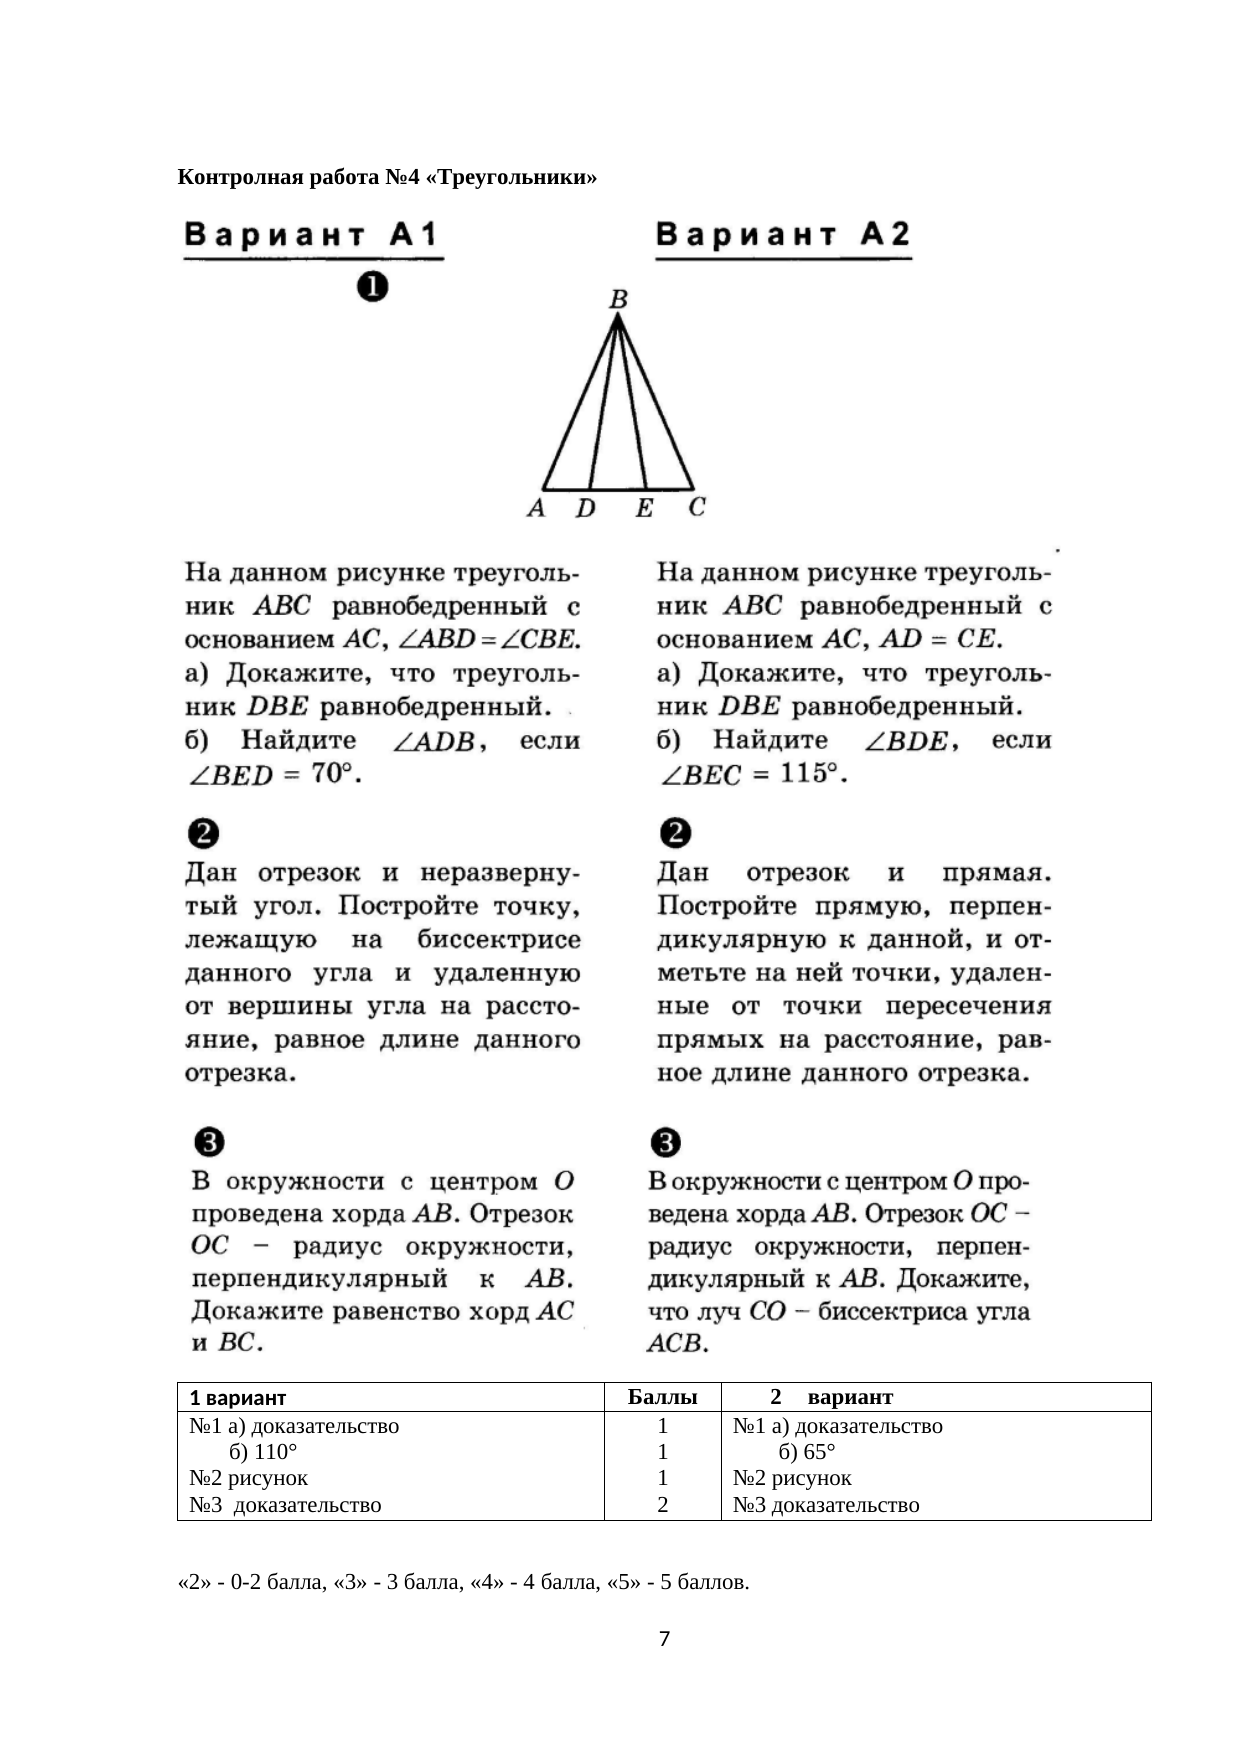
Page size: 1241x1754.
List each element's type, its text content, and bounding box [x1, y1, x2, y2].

text «2» - 0-2 балла, «3» - 3 балла, «4» - 4 балла, «5» - 5 баллов. [177, 1568, 1152, 1595]
table_header 1 вариант [178, 1383, 604, 1411]
table_header вариант [722, 1383, 1151, 1411]
table_cell 1 1 1 2 [605, 1412, 721, 1520]
text Контролная работа №4 «Треугольники» [177, 163, 1152, 189]
table_header Баллы [605, 1383, 721, 1411]
table_cell №1 а) доказательство б) 65° №2 рисунок №3 доказательство [722, 1412, 1151, 1520]
picture [177, 1118, 1041, 1363]
table_cell №1 а) доказательство б) 110° №2 рисунок №3 доказательство [178, 1412, 604, 1520]
picture [177, 208, 1061, 1100]
